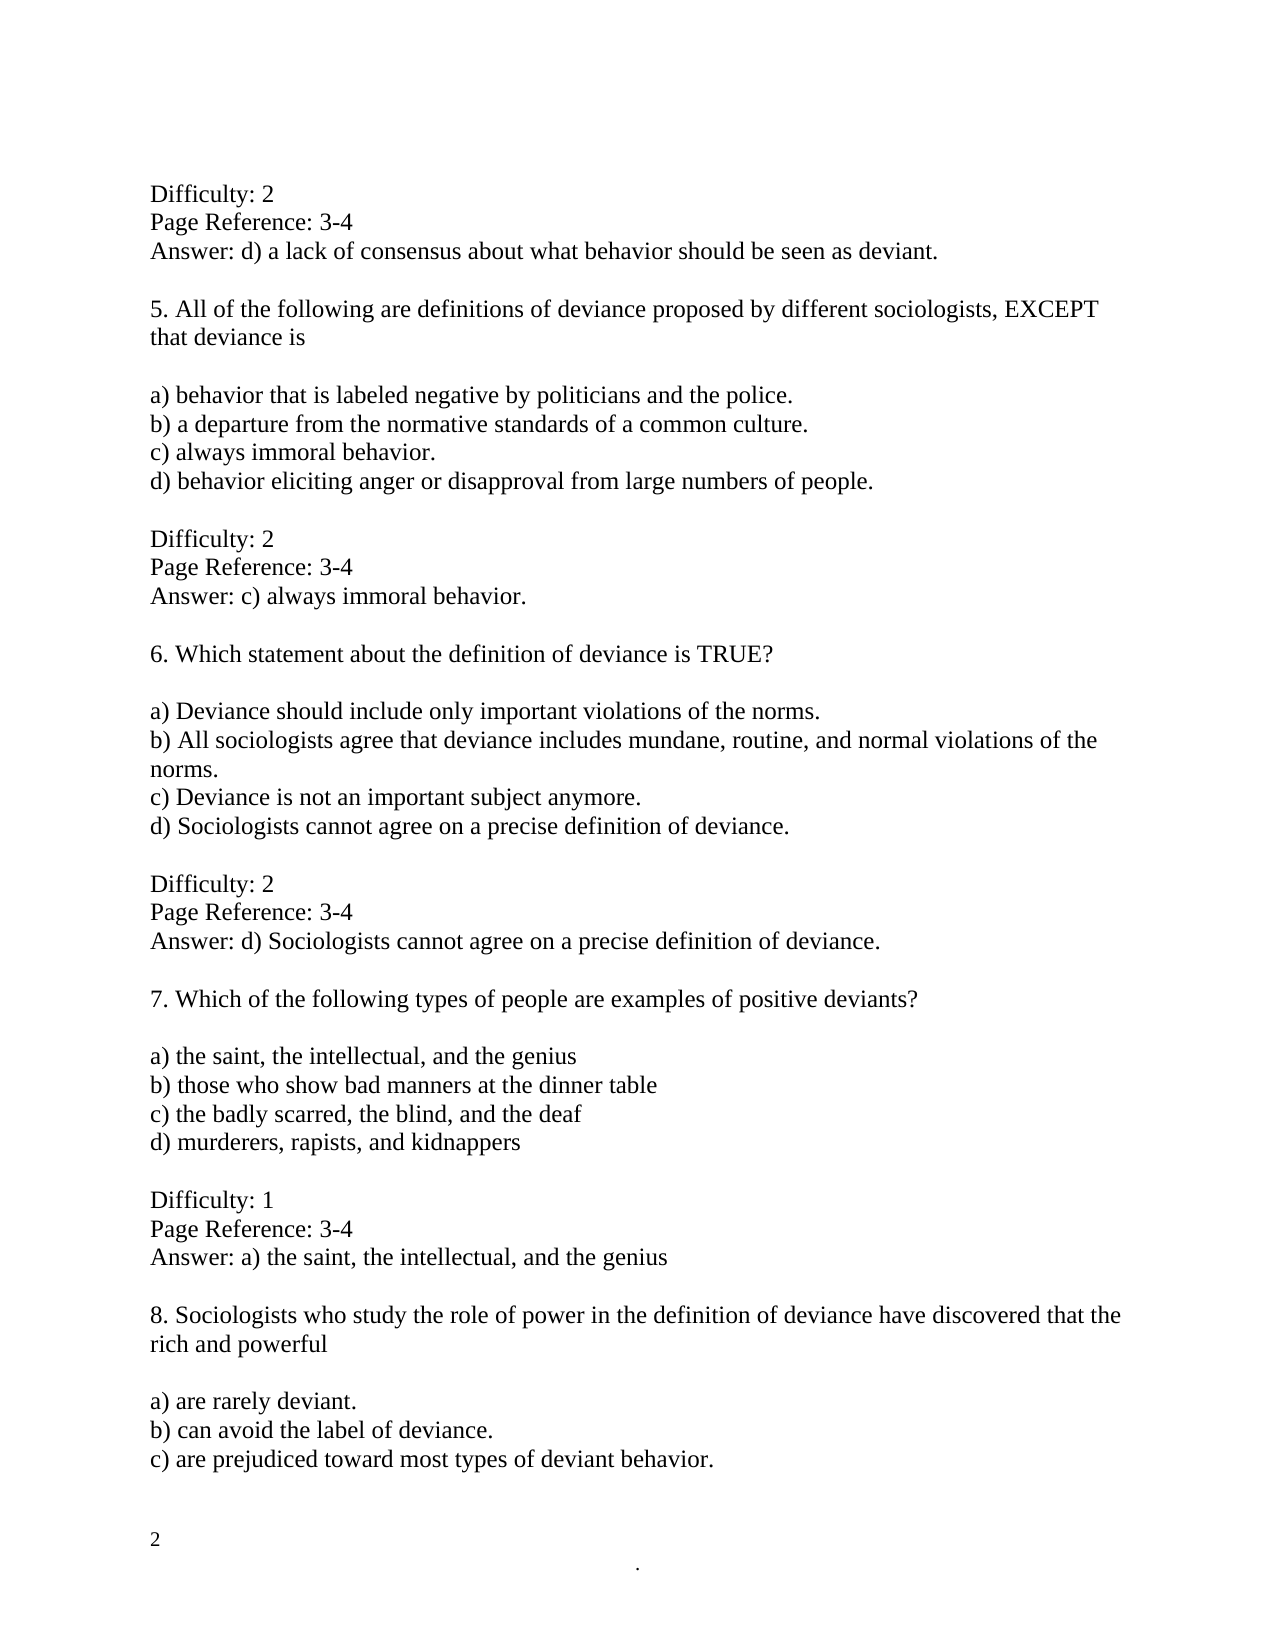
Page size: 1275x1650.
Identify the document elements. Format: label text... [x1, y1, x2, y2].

text Answer: c) always immoral behavior. [150, 581, 1125, 610]
text Difficulty: 2 [150, 869, 1125, 897]
text 7. Which of the following types of people are examples of positive deviants? [150, 984, 1125, 1012]
text Answer: d) Sociologists cannot agree on a precise definition of deviance. [150, 926, 1125, 955]
text c) are prejudiced toward most types of deviant behavior. [150, 1444, 1125, 1472]
text Difficulty: 2 [150, 524, 1125, 552]
text 8. Sociologists who study the role of power in the definition of deviance have discovered that the rich and powerful [150, 1300, 1125, 1357]
text a) the saint, the intellectual, and the genius [150, 1041, 1125, 1070]
text Page Reference: 3-4 [150, 897, 1125, 926]
text d) murderers, rapists, and kidnappers [150, 1127, 1125, 1156]
text a) Deviance should include only important violations of the norms. [150, 696, 1125, 725]
text b) can avoid the label of deviance. [150, 1415, 1125, 1444]
text 5. All of the following are definitions of deviance proposed by different sociologists, EXCEPT that deviance is [150, 294, 1125, 351]
text c) Deviance is not an important subject anymore. [150, 782, 1125, 811]
text Answer: d) a lack of consensus about what behavior should be seen as deviant. [150, 236, 1125, 265]
text c) always immoral behavior. [150, 437, 1125, 466]
text b) those who show bad manners at the dinner table [150, 1070, 1125, 1099]
text Difficulty: 2 [150, 179, 1125, 207]
text Difficulty: 1 [150, 1185, 1125, 1214]
text b) a departure from the normative standards of a common culture. [150, 409, 1125, 437]
text c) the badly scarred, the blind, and the deaf [150, 1099, 1125, 1127]
text b) All sociologists agree that deviance includes mundane, routine, and normal violations of the norms. [150, 725, 1125, 782]
text Page Reference: 3-4 [150, 552, 1125, 581]
text Answer: a) the saint, the intellectual, and the genius [150, 1242, 1125, 1271]
text a) are rarely deviant. [150, 1386, 1125, 1415]
text d) behavior eliciting anger or disapproval from large numbers of people. [150, 466, 1125, 495]
text Page Reference: 3-4 [150, 207, 1125, 236]
text Page Reference: 3-4 [150, 1214, 1125, 1242]
text 6. Which statement about the definition of deviance is TRUE? [150, 639, 1125, 667]
text d) Sociologists cannot agree on a precise definition of deviance. [150, 811, 1125, 840]
text a) behavior that is labeled negative by politicians and the police. [150, 380, 1125, 409]
